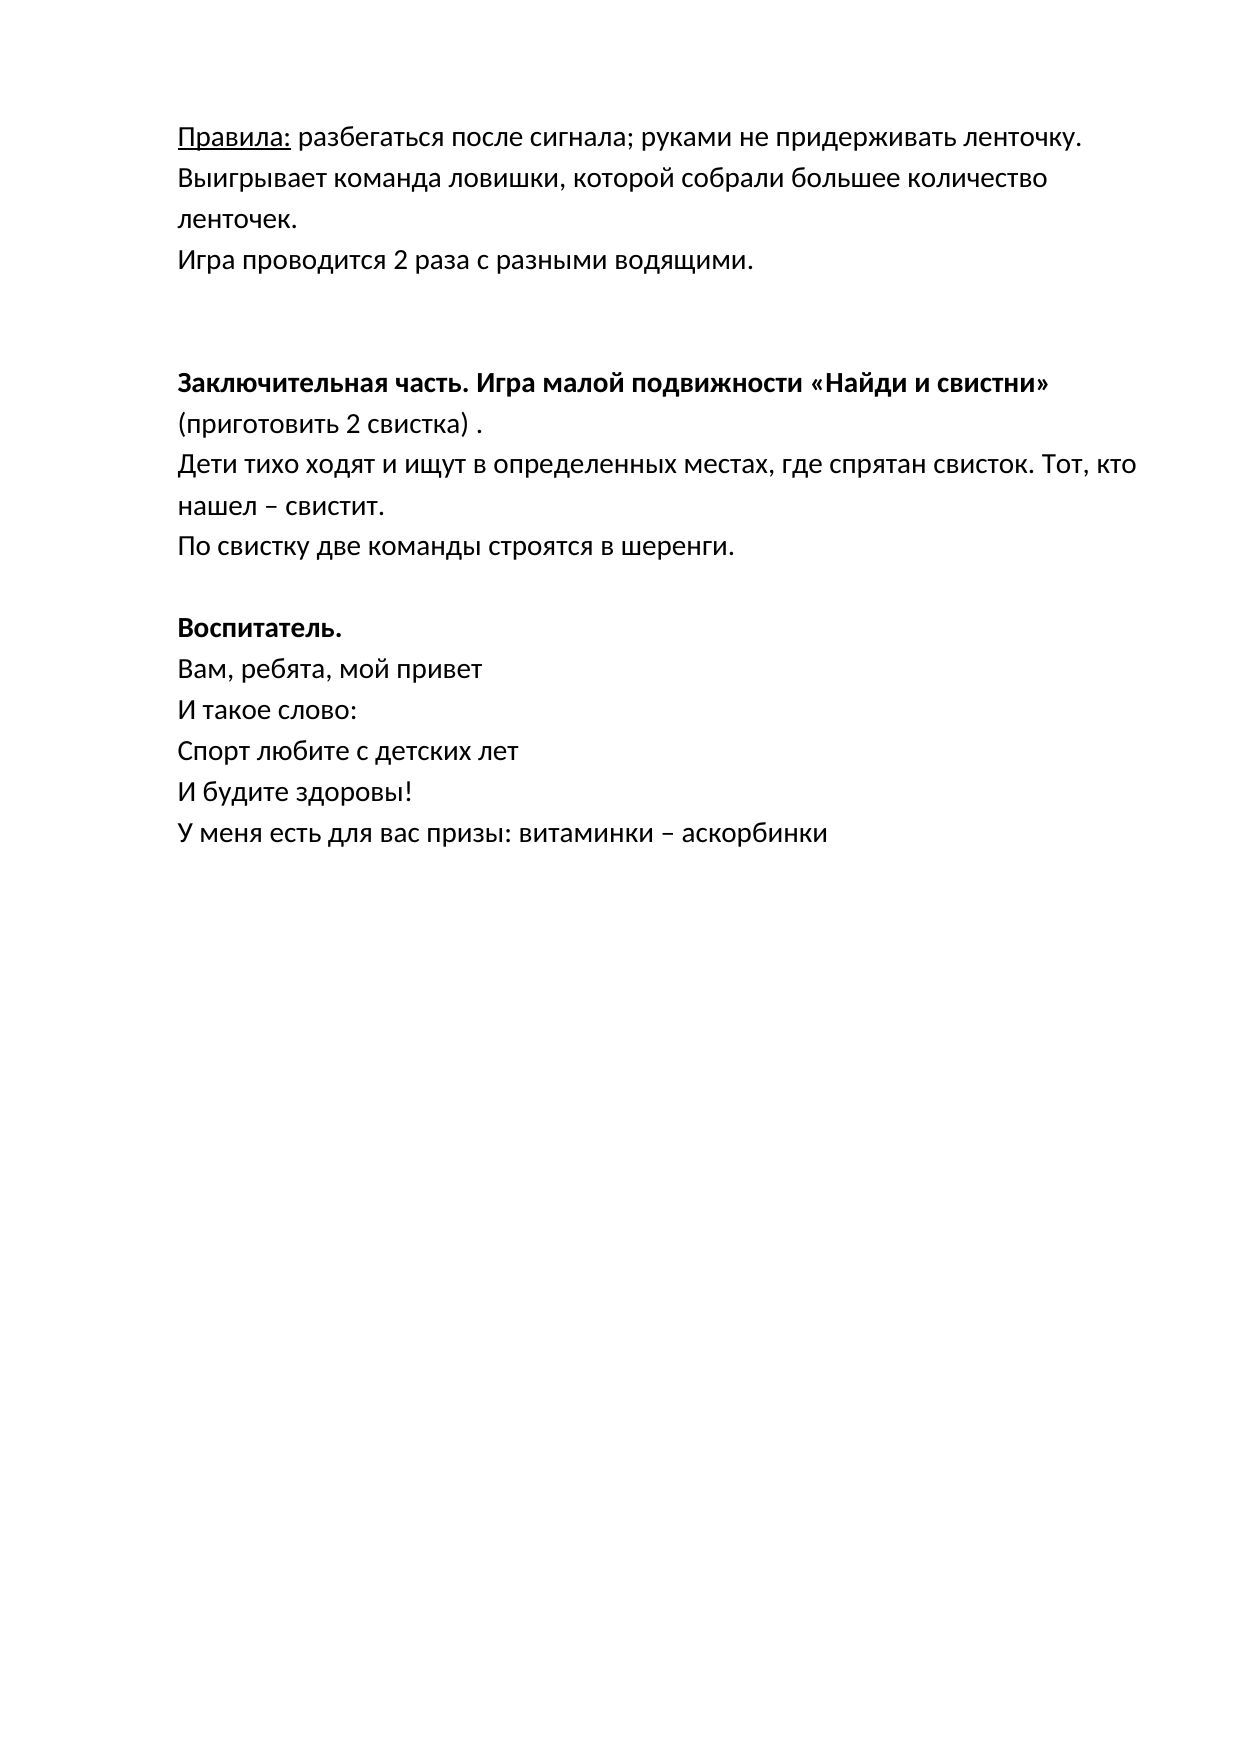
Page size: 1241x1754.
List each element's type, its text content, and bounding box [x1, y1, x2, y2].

text Вам, ребята, мой привет [177, 650, 1152, 686]
text По свистку две команды строятся в шеренги. [177, 527, 1152, 563]
text Дети тихо ходят и ищут в определенных местах, где спрятан свисток. Тот, кто нашел – свистит. [177, 446, 1152, 522]
text И будите здоровы! [177, 773, 1152, 809]
text Спорт любите с детских лет [177, 732, 1152, 768]
text У меня есть для вас призы: витаминки – аскорбинки [177, 814, 1152, 850]
text Правила: разбегаться после сигнала; руками не придерживать ленточку. Выигрывает команда ловишки, которой собрали большее количество ленточек. [177, 118, 1152, 236]
text И такое слово: [177, 691, 1152, 727]
text Воспитатель. [177, 609, 1152, 645]
text Заключительная часть. Игра малой подвижности «Найди и свистни» (приготовить 2 свистка) . [177, 364, 1152, 440]
text Игра проводится 2 раза с разными водящими. [177, 241, 1152, 277]
